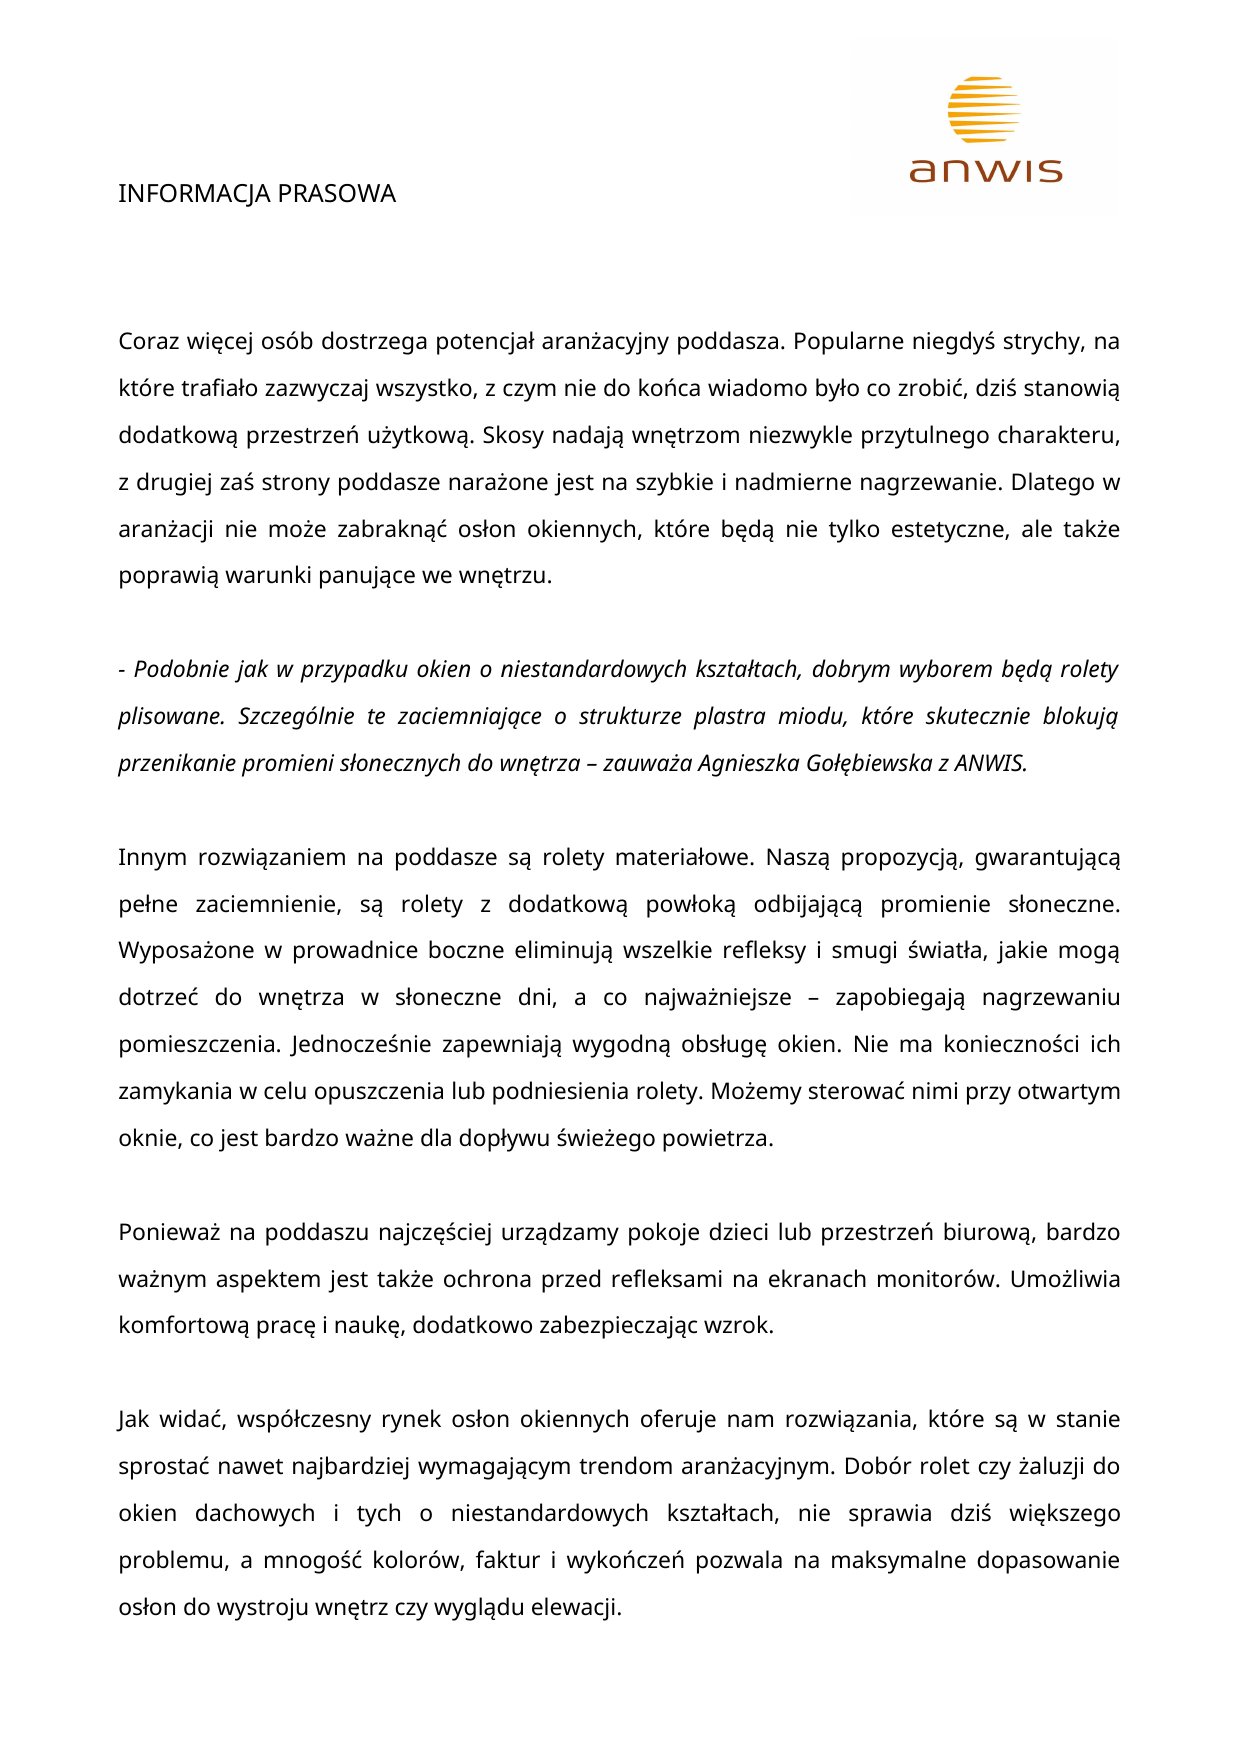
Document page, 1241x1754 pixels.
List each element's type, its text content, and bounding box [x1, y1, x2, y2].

text - Podobnie jak w przypadku okien o niestandardowych kształtach, dobrym wyborem będą rolety plisowane. Szczególnie te zaciemniające o strukturze plastra miodu, które skutecznie blokują przenikanie promieni słonecznych do wnętrza – zauważa Agnieszka Gołębiewska z ANWIS. [118, 653, 1122, 778]
text Jak widać, współczesny rynek osłon okiennych oferuje nam rozwiązania, które są w stanie sprostać nawet najbardziej wymagającym trendom aranżacyjnym. Dobór rolet czy żaluzji do okien dachowych i tych o niestandardowych kształtach, nie sprawia dziś większego problemu, a mnogość kolorów, faktur i wykończeń pozwala na maksymalne dopasowanie osłon do wystroju wnętrz czy wyglądu elewacji. [118, 1403, 1122, 1622]
text Innym rozwiązaniem na poddasze są rolety materiałowe. Naszą propozycją, gwarantującą pełne zaciemnienie, są rolety z dodatkową powłoką odbijającą promienie słoneczne. Wyposażone w prowadnice boczne eliminują wszelkie refleksy i smugi światła, jakie mogą dotrzeć do wnętrza w słoneczne dni, a co najważniejsze – zapobiegają nagrzewaniu pomieszczenia. Jednocześnie zapewniają wygodną obsługę okien. Nie ma konieczności ich zamykania w celu opuszczenia lub podniesienia rolety. Możemy sterować nimi przy otwartym oknie, co jest bardzo ważne dla dopływu świeżego powietrza. [118, 841, 1122, 1153]
text Ponieważ na poddaszu najczęściej urządzamy pokoje dzieci lub przestrzeń biurową, bardzo ważnym aspektem jest także ochrona przed refleksami na ekranach monitorów. Umożliwia komfortową pracę i naukę, dodatkowo zabezpieczając wzrok. [118, 1216, 1122, 1341]
text Coraz więcej osób dostrzega potencjał aranżacyjny poddasza. Popularne niegdyś strychy, na które trafiało zazwyczaj wszystko, z czym nie do końca wiadomo było co zrobić, dziś stanowią dodatkową przestrzeń użytkową. Skosy nadają wnętrzom niezwykle przytulnego charakteru, z drugiej zaś strony poddasze narażone jest na szybkie i nadmierne nagrzewanie. Dlatego w aranżacji nie może zabraknąć osłon okiennych, które będą nie tylko estetyczne, ale także poprawią warunki panujące we wnętrzu. [118, 325, 1122, 591]
picture [849, 38, 1118, 217]
